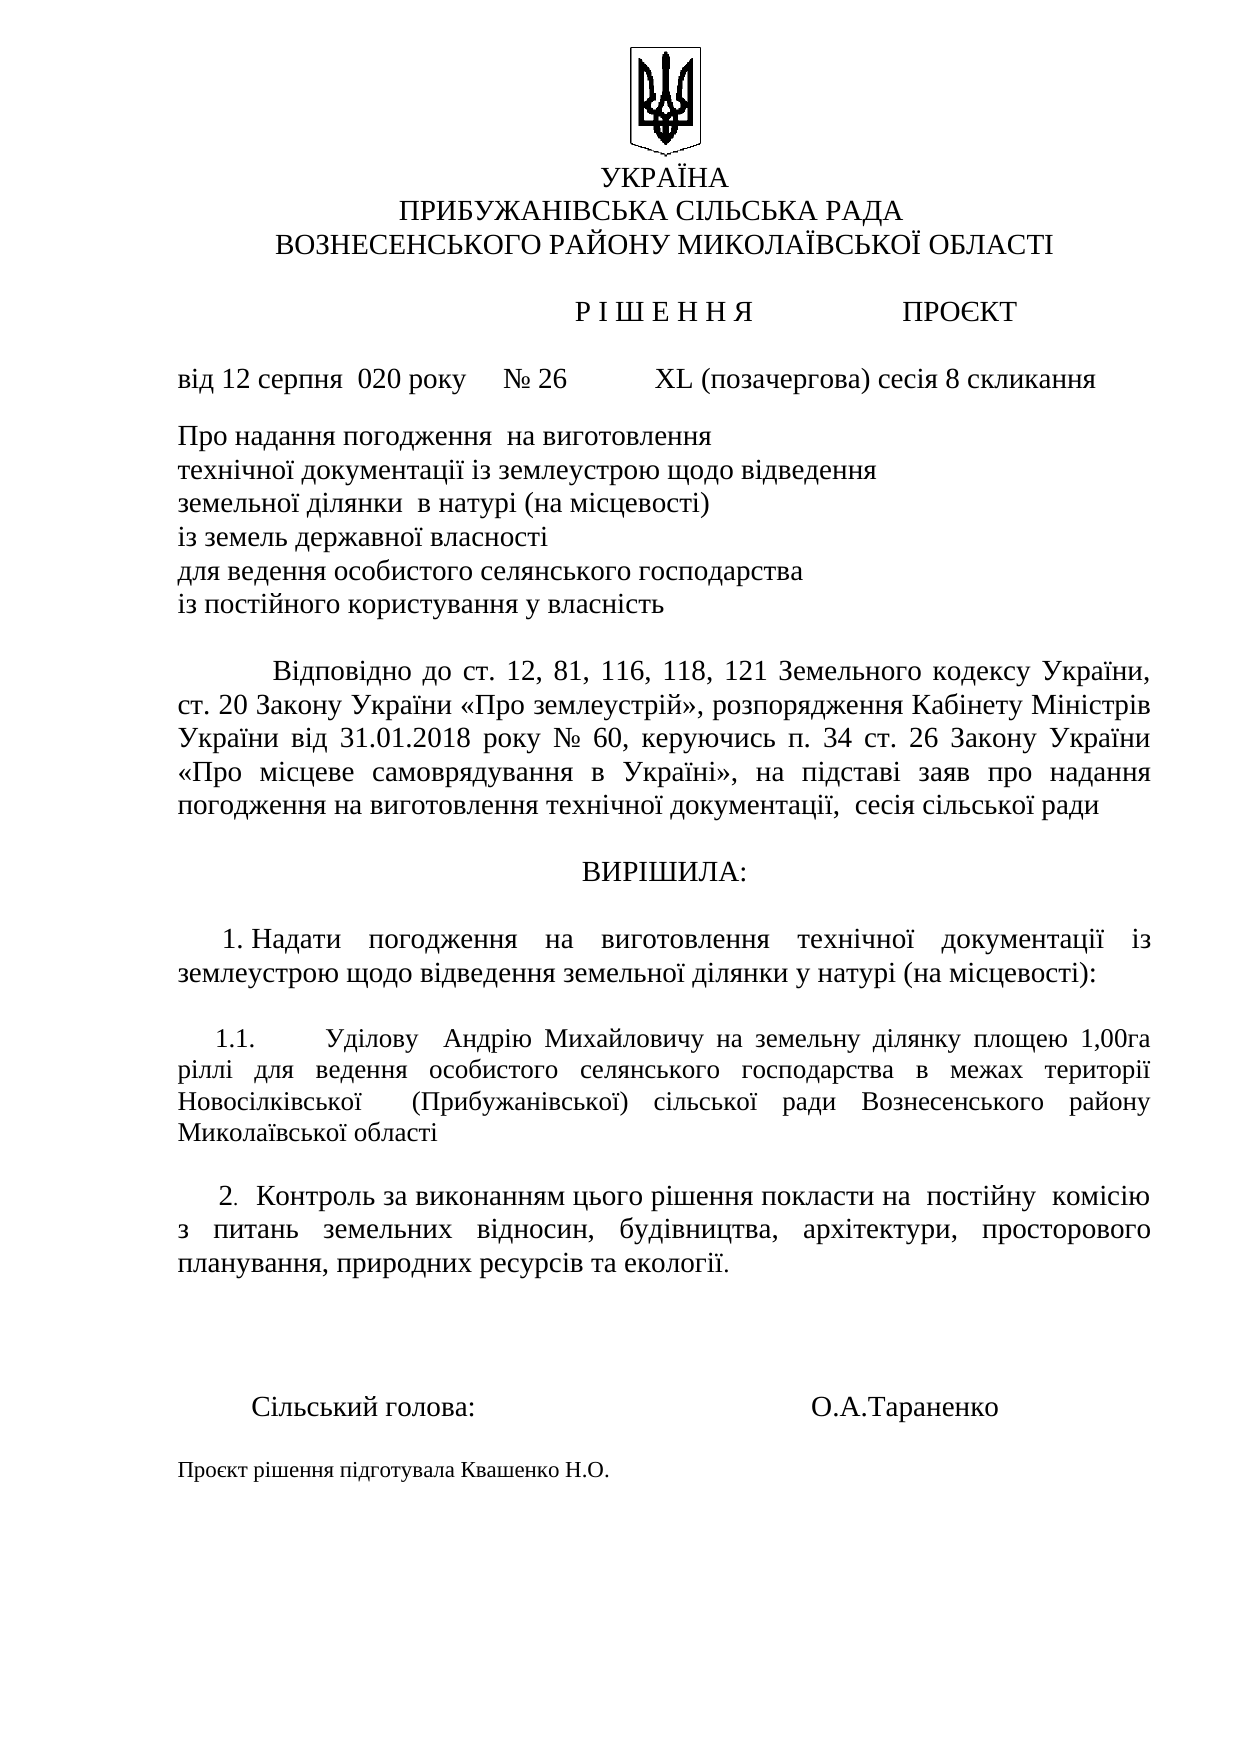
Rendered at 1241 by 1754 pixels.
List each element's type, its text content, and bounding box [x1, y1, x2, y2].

picture [627, 45, 703, 159]
text для ведення особистого селянського господарства [177, 553, 1152, 586]
text із постійного користування у власність [177, 586, 1152, 620]
list Надати погодження на виготовлення технічної документації із землеустрою щодо відведення земельної ділянки у натурі (на місцевості): [177, 922, 1152, 989]
text Відповідно до ст. 12, 81, 116, 118, 121 Земельного кодексу України, ст. 20 Закону України «Про землеустрій», розпорядження Кабінету Міністрів України від 31.01.2018 року № 60, керуючись п. 34 ст. 26 Закону України «Про місцеве самоврядування в Україні», на підставі заяв про надання погодження на виготовлення технічної документації, сесія сільської ради [177, 653, 1152, 821]
text технічної документації із землеустрою щодо відведення [177, 452, 1152, 486]
text ВИРІШИЛА: [177, 854, 1152, 888]
text ВОЗНЕСЕНСЬКОГО РАЙОНУ МИКОЛАЇВСЬКОЇ ОБЛАСТІ [177, 227, 1152, 260]
text від 12 серпня 020 року № 26 ХL (позачергова) сесія 8 скликання [177, 361, 1152, 394]
list 2. Контроль за виконанням цього рішення покласти на постійну комісію з питань земельних відносин, будівництва, архітектури, просторового планування, природних ресурсів та екології. [177, 1178, 1152, 1279]
list Уділову Андрію Михайловичу на земельну ділянку площею 1,00га ріллі для ведення особистого селянського господарства в межах території Новосілківської (Прибужанівської) сільської ради Вознесенського району Миколаївської області [177, 1022, 1152, 1147]
text ПРИБУЖАНІВСЬКА СІЛЬСЬКА РАДА [325, 193, 1152, 227]
text Р І Ш Е Н Н Я ПРОЄКТ [177, 294, 1152, 327]
text Про надання погодження на виготовлення [177, 418, 1152, 452]
text УКРАЇНА [177, 160, 1152, 193]
text Сільський голова: О.А.Тараненко [177, 1389, 1152, 1422]
text із земель державної власності [177, 519, 1152, 553]
text Проєкт рішення підготувала Квашенко Н.О. [177, 1456, 1152, 1482]
text земельної ділянки в натурі (на місцевості) [177, 486, 1152, 519]
